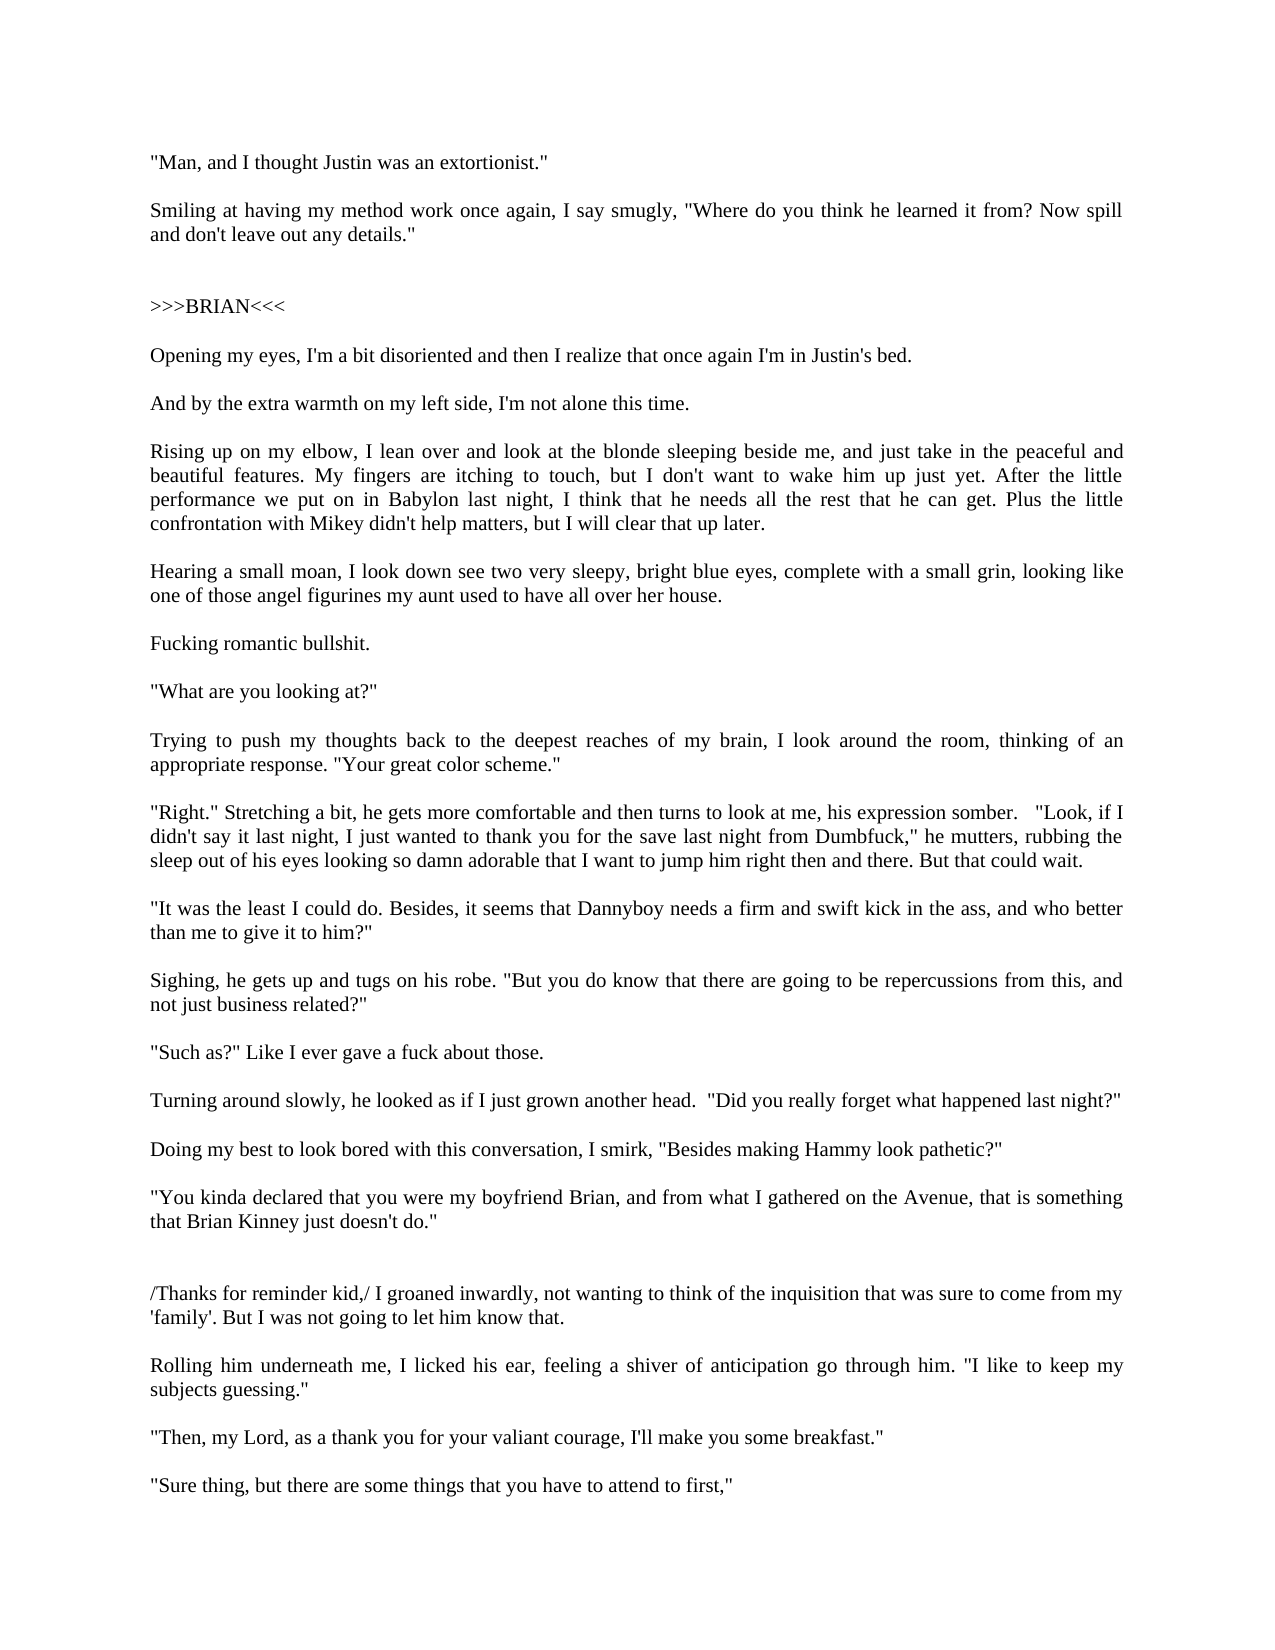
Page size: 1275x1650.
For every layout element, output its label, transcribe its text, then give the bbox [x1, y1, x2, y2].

text "Man, and I thought Justin was an extortionist." [150, 150, 1125, 174]
text Opening my eyes, I'm a bit disoriented and then I realize that once again I'm in Justin's bed. [150, 342, 1125, 367]
text "You kinda declared that you were my boyfriend Brian, and from what I gathered on the Avenue, that is something that Brian Kinney just doesn't do." [150, 1185, 1125, 1233]
text Rolling him underneath me, I licked his ear, feeling a shiver of anticipation go through him. "I like to keep my subjects guessing." [150, 1353, 1125, 1401]
text >>>BRIAN<<< [150, 294, 1125, 318]
text "Such as?" Like I ever gave a fuck about those. [150, 1040, 1125, 1064]
text "Sure thing, but there are some things that you have to attend to first," [150, 1473, 1125, 1497]
text Sighing, he gets up and tugs on his robe. "But you do know that there are going to be repercussions from this, and not just business related?" [150, 968, 1125, 1016]
text Rising up on my elbow, I lean over and look at the blonde sleeping beside me, and just take in the peaceful and beautiful features. My fingers are itching to touch, but I don't want to wake him up just yet. After the little performance we put on in Babylon last night, I think that he needs all the rest that he can get. Plus the little confrontation with Mikey didn't help matters, but I will clear that up later. [150, 439, 1125, 535]
text "It was the least I could do. Besides, it seems that Dannyboy needs a firm and swift kick in the ass, and who better than me to give it to him?" [150, 896, 1125, 944]
text "Then, my Lord, as a thank you for your valiant courage, I'll make you some breakfast." [150, 1425, 1125, 1449]
text Hearing a small moan, I look down see two very sleepy, bright blue eyes, complete with a small grin, looking like one of those angel figurines my aunt used to have all over her house. [150, 559, 1125, 607]
text /Thanks for reminder kid,/ I groaned inwardly, not wanting to think of the inquisition that was sure to come from my 'family'. But I was not going to let him know that. [150, 1281, 1125, 1329]
text Smiling at having my method work once again, I say smugly, "Where do you think he learned it from? Now spill and don't leave out any details." [150, 198, 1125, 246]
text Fucking romantic bullshit. [150, 631, 1125, 655]
text Trying to push my thoughts back to the deepest reaches of my brain, I look around the room, thinking of an appropriate response. "Your great color scheme." [150, 727, 1125, 776]
text Doing my best to look bored with this conversation, I smirk, "Besides making Hammy look pathetic?" [150, 1137, 1125, 1161]
text "What are you looking at?" [150, 679, 1125, 703]
text "Right." Stretching a bit, he gets more comfortable and then turns to look at me, his expression somber. "Look, if I didn't say it last night, I just wanted to thank you for the save last night from Dumbfuck," he mutters, rubbing the sleep out of his eyes looking so damn adorable that I want to jump him right then and there. But that could wait. [150, 800, 1125, 872]
text Turning around slowly, he looked as if I just grown another head. "Did you really forget what happened last night?" [150, 1088, 1125, 1112]
text And by the extra warmth on my left side, I'm not alone this time. [150, 391, 1125, 415]
